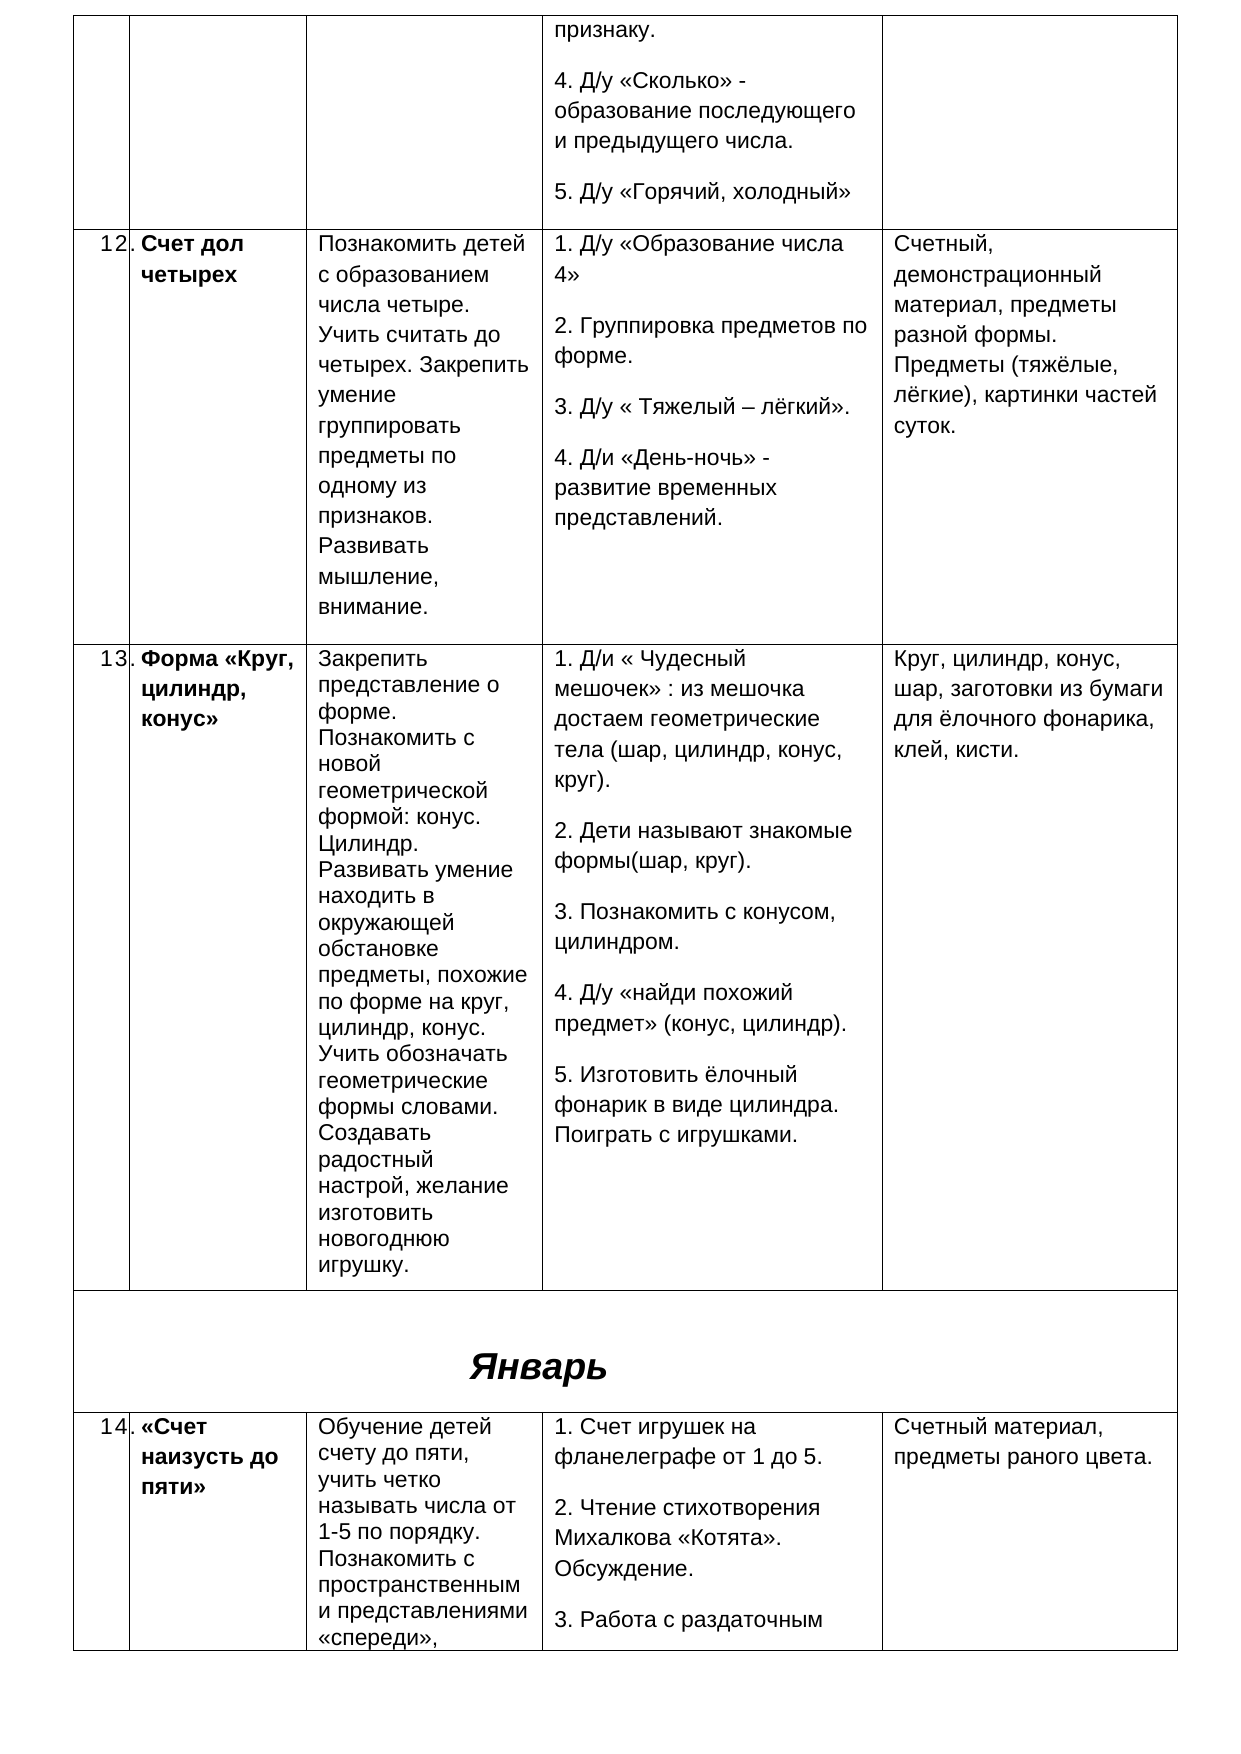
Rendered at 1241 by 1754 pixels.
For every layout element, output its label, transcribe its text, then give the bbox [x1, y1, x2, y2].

table_cell 1. Д/и « Чудесный мешочек» : из мешочка достаем геометрические тела (шар, цилиндр, конус, круг). 2. Дети называют знакомые формы(шар, круг). 3. Познакомить с конусом, цилиндром. 4. Д/у «найди похожий предмет» (конус, цилиндр). 5. Изготовить ёлочный фонарик в виде цилиндра. Поиграть с игрушками. [543, 645, 882, 1290]
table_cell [543, 1413, 882, 1650]
table_cell Форма «Круг, цилиндр, конус» [130, 645, 306, 1290]
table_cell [130, 1413, 306, 1650]
table_cell Познакомить детей с образованием числа четыре. Учить считать до четырех. Закрепить умение группировать предметы по одному из признаков. Развивать мышление, внимание. [307, 230, 542, 644]
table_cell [883, 16, 1177, 229]
table_cell Январь [74, 1291, 1177, 1412]
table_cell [307, 16, 542, 229]
table_cell Счет дол четырех [130, 230, 306, 644]
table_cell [883, 1413, 1177, 1650]
table_cell [74, 16, 129, 229]
table_cell Счетный, демонстрационный материал, предметы разной формы. Предметы (тяжёлые, лёгкие), картинки частей суток. [883, 230, 1177, 644]
table_cell Закрепить представление о форме. Познакомить с новой геометрической формой: конус. Цилиндр. Развивать умение находить в окружающей обстановке предметы, похожие по форме на круг, цилиндр, конус. Учить обозначать геометрические формы словами. Создавать радостный настрой, желание изготовить новогоднюю игрушку. [307, 645, 542, 1290]
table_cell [543, 16, 882, 229]
table_cell 1. Д/у «Образование числа 4» 2. Группировка предметов по форме. 3. Д/у « Тяжелый – лёгкий». 4. Д/и «День-ночь» - развитие временных представлений. [543, 230, 882, 644]
table_cell [74, 230, 129, 644]
table_cell [74, 1413, 129, 1650]
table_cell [307, 1413, 542, 1650]
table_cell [130, 16, 306, 229]
table_cell Круг, цилиндр, конус, шар, заготовки из бумаги для ёлочного фонарика, клей, кисти. [883, 645, 1177, 1290]
table_cell [74, 645, 129, 1290]
